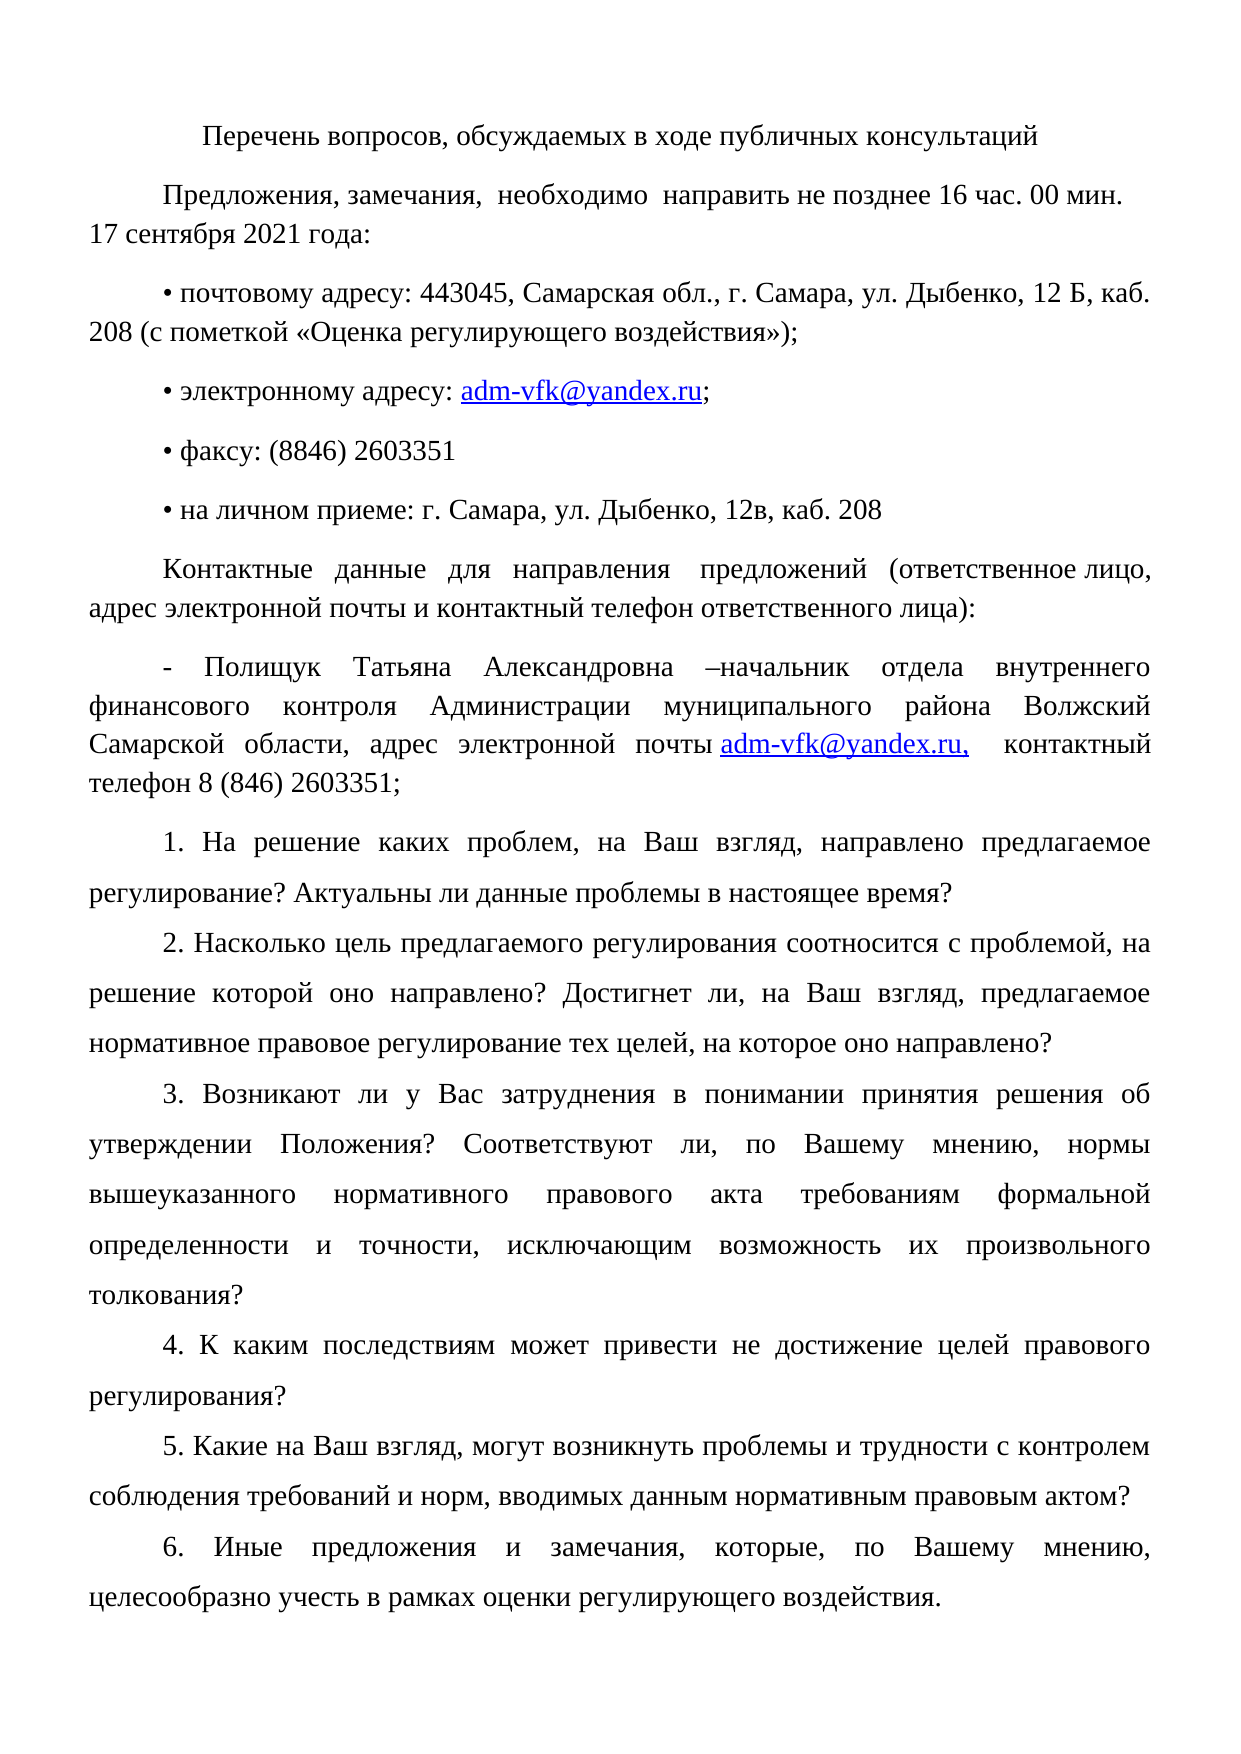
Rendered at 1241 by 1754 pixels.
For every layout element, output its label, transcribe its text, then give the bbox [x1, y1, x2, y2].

text - Полищук Татьяна Александровна –начальник отдела внутреннего финансового контроля Администрации муниципального района Волжский Самарской области, адрес электронной почты adm-vfk@yandex.ru, контактный телефон 8 (846) 2603351; [89, 649, 1152, 798]
text • факсу: (8846) 2603351 [89, 433, 1152, 466]
text 1. На решение каких проблем, на Ваш взгляд, направлено предлагаемое регулирование? Актуальны ли данные проблемы в настоящее время? [89, 824, 1152, 908]
text • на личном приеме: г. Самара, ул. Дыбенко, 12в, каб. 208 [89, 492, 1152, 526]
text • электронному адресу: adm-vfk@yandex.ru; [89, 373, 461, 407]
text • почтовому адресу: 443045, Самарская обл., г. Самара, ул. Дыбенко, 12 Б, каб. 208 (с пометкой «Оценка регулирующего воздействия»); [89, 275, 1152, 347]
text 5. Какие на Ваш взгляд, могут возникнуть проблемы и трудности с контролем соблюдения требований и норм, вводимых данным нормативным правовым актом? [89, 1428, 1152, 1512]
text 6. Иные предложения и замечания, которые, по Вашему мнению, целесообразно учесть в рамках оценки регулирующего воздействия. [89, 1529, 1152, 1613]
text 2. Насколько цель предлагаемого регулирования соотносится с проблемой, на решение которой оно направлено? Достигнет ли, на Ваш взгляд, предлагаемое нормативное правовое регулирование тех целей, на которое оно направлено? [89, 925, 1152, 1059]
text Предложения, замечания, необходимо направить не позднее 16 час. 00 мин. 17 сентября 2021 года: [89, 177, 1152, 249]
text Перечень вопросов, обсуждаемых в ходе публичных консультаций [89, 118, 1152, 152]
text • электронному адресу: adm-vfk@yandex.ru; [702, 373, 1152, 407]
text 4. К каким последствиям может привести не достижение целей правового регулирования? [89, 1327, 1152, 1411]
text Контактные данные для направления предложений (ответственное лицо, адрес электронной почты и контактный телефон ответственного лица): [89, 551, 1152, 623]
text 3. Возникают ли у Вас затруднения в понимании принятия решения об утверждении Положения? Соответствуют ли, по Вашему мнению, нормы вышеуказанного нормативного правового акта требованиям формальной определенности и точности, исключающим возможность их произвольного толкования? [89, 1076, 1152, 1311]
